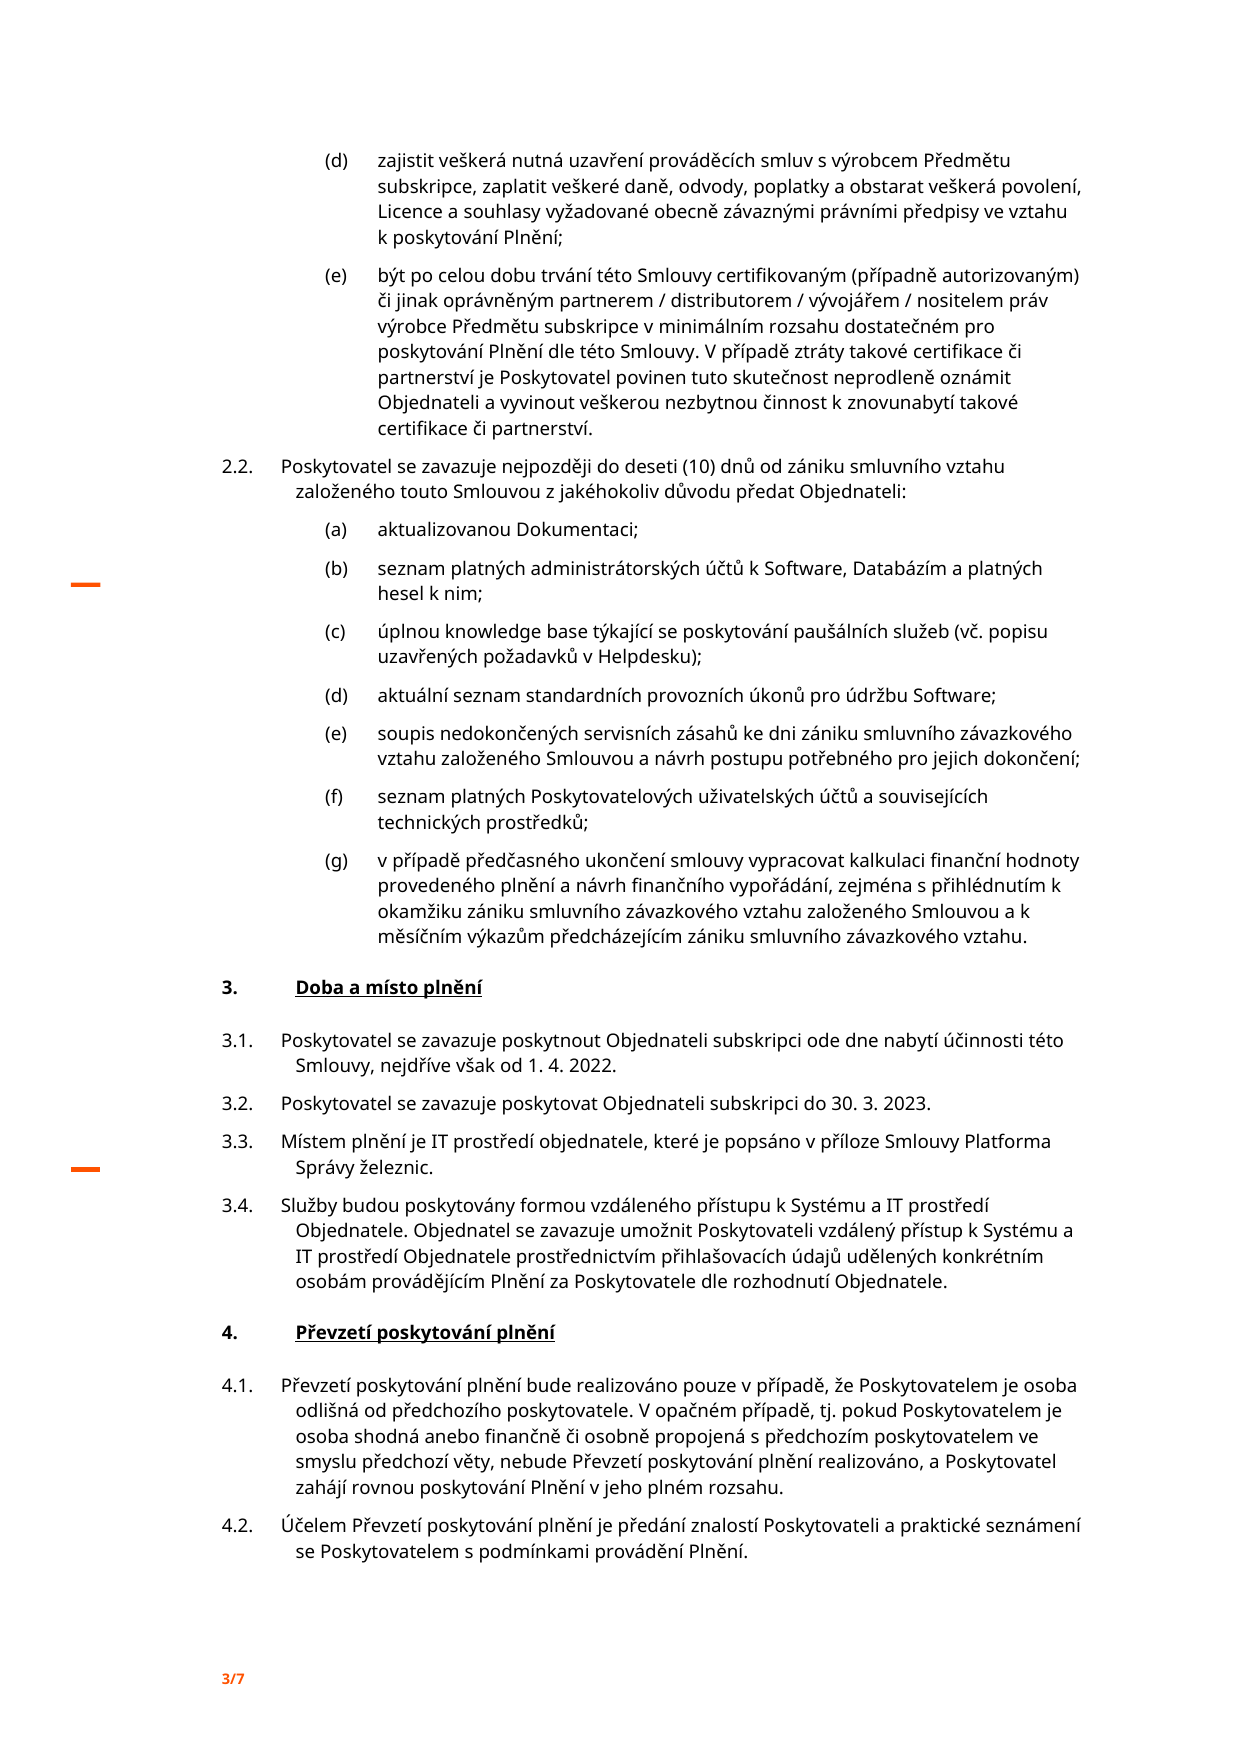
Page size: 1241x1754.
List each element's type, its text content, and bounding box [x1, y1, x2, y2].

list Poskytovatel se zavazuje poskytnout Objednateli subskripci ode dne nabytí účinnosti této Smlouvy, nejdříve však od 1. 4. 2022. [222, 1027, 1093, 1078]
subtitle Doba a místo plnění [222, 974, 1093, 999]
list Poskytovatel se zavazuje nejpozději do deseti (10) dnů od zániku smluvního vztahu založeného touto Smlouvou z jakéhokoliv důvodu předat Objednateli: [222, 453, 1093, 504]
text být po celou dobu trvání této Smlouvy certifikovaným (případně autorizovaným) či jinak oprávněným partnerem / distributorem / vývojářem / nositelem práv výrobce Předmětu subskripce v minimálním rozsahu dostatečném pro poskytování Plnění dle této Smlouvy. V případě ztráty takové certifikace či partnerství je Poskytovatel povinen tuto skutečnost neprodleně oznámit Objednateli a vyvinout veškerou nezbytnou činnost k znovunabytí takové certifikace či partnerství. [325, 262, 1093, 441]
text úplnou knowledge base týkající se poskytování paušálních služeb (vč. popisu uzavřených požadavků v Helpdesku); [325, 618, 1093, 669]
list Služby budou poskytovány formou vzdáleného přístupu k Systému a IT prostředí Objednatele. Objednatel se zavazuje umožnit Poskytovateli vzdálený přístup k Systému a IT prostředí Objednatele prostřednictvím přihlašovacích údajů udělených konkrétním osobám provádějícím Plnění za Poskytovatele dle rozhodnutí Objednatele. [222, 1192, 1093, 1294]
list Poskytovatel se zavazuje poskytovat Objednateli subskripci do 30. 3. 2023. [222, 1091, 1093, 1116]
text v případě předčasného ukončení smlouvy vypracovat kalkulaci finanční hodnoty provedeného plnění a návrh finančního vypořádání, zejména s přihlédnutím k okamžiku zániku smluvního závazkového vztahu založeného Smlouvou a k měsíčním výkazům předcházejícím zániku smluvního závazkového vztahu. [325, 847, 1093, 949]
text seznam platných Poskytovatelových uživatelských účtů a souvisejících technických prostředků; [325, 783, 1093, 834]
text aktualizovanou Dokumentaci; [325, 517, 1093, 542]
text soupis nedokončených servisních zásahů ke dni zániku smluvního závazkového vztahu založeného Smlouvou a návrh postupu potřebného pro jejich dokončení; [325, 720, 1093, 771]
text seznam platných administrátorských účtů k Software, Databázím a platných hesel k nim; [325, 555, 1093, 606]
list Účelem Převzetí poskytování plnění je předání znalostí Poskytovateli a praktické seznámení se Poskytovatelem s podmínkami provádění Plnění. [222, 1512, 1093, 1563]
list Převzetí poskytování plnění bude realizováno pouze v případě, že Poskytovatelem je osoba odlišná od předchozího poskytovatele. V opačném případě, tj. pokud Poskytovatelem je osoba shodná anebo finančně či osobně propojená s předchozím poskytovatelem ve smyslu předchozí věty, nebude Převzetí poskytování plnění realizováno, a Poskytovatel zahájí rovnou poskytování Plnění v jeho plném rozsahu. [222, 1372, 1093, 1500]
subtitle Převzetí poskytování plnění [222, 1319, 1093, 1345]
text aktuální seznam standardních provozních úkonů pro údržbu Software; [325, 682, 1093, 707]
list Místem plnění je IT prostředí objednatele, které je popsáno v příloze Smlouvy Platforma Správy železnic. [222, 1129, 1093, 1180]
text zajistit veškerá nutná uzavření prováděcích smluv s výrobcem Předmětu subskripce, zaplatit veškeré daně, odvody, poplatky a obstarat veškerá povolení, Licence a souhlasy vyžadované obecně závaznými právními předpisy ve vztahu k poskytování Plnění; [325, 147, 1093, 249]
